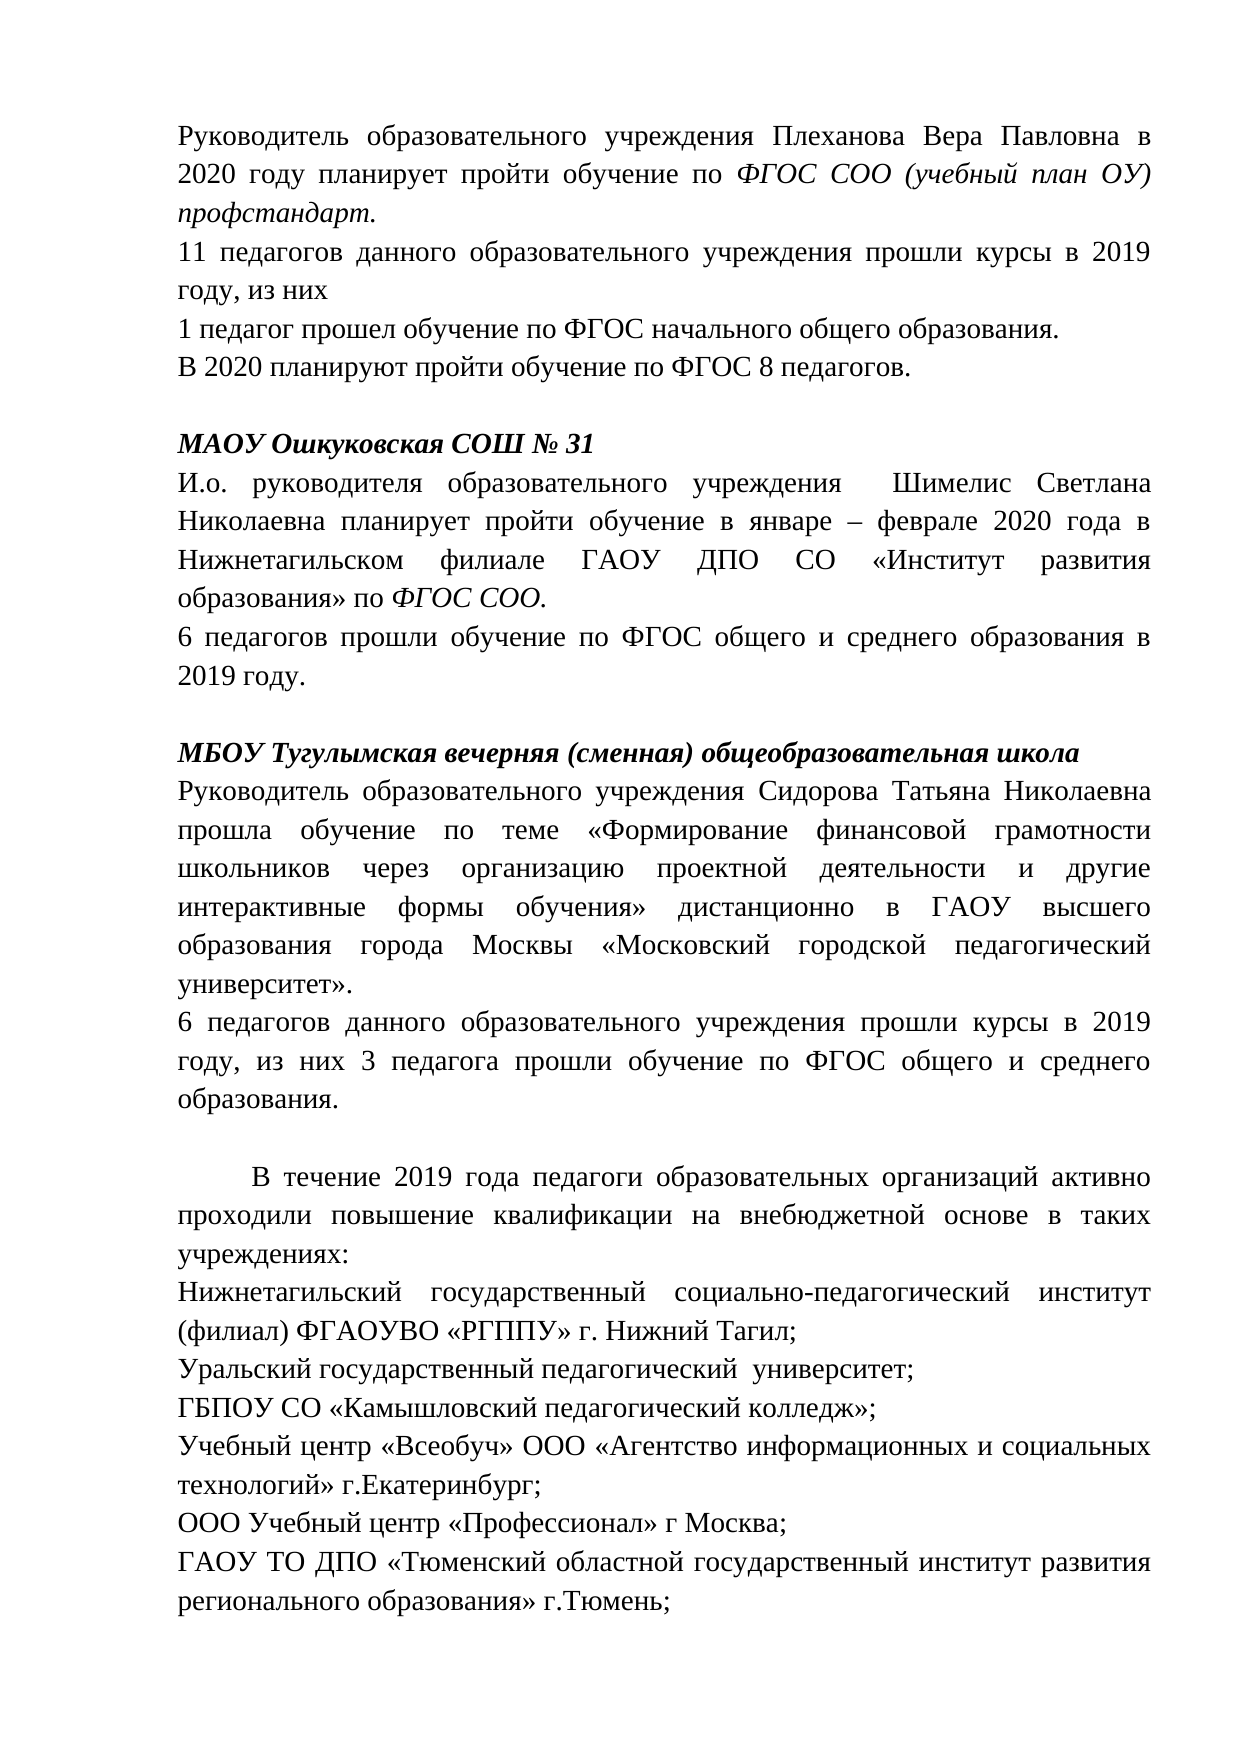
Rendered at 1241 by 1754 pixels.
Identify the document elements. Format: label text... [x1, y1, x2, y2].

text В 2020 планируют пройти обучение по ФГОС 8 педагогов. [177, 349, 1152, 383]
text МАОУ Ошкуковская СОШ № 31 [177, 426, 1152, 460]
text И.о. руководителя образовательного учреждения Шимелис Светлана Николаевна планирует пройти обучение в январе – феврале 2020 года в Нижнетагильском филиале ГАОУ ДПО СО «Институт развития образования» по ФГОС СОО. [177, 465, 1152, 614]
text 6 педагогов данного образовательного учреждения прошли курсы в 2019 году, из них 3 педагога прошли обучение по ФГОС общего и среднего образования. [177, 1004, 1152, 1115]
text Руководитель образовательного учреждения Плеханова Вера Павловна в 2020 году планирует пройти обучение по ФГОС СОО (учебный план ОУ) профстандарт. [177, 118, 1152, 229]
text 11 педагогов данного образовательного учреждения прошли курсы в 2019 году, из них [177, 234, 1152, 306]
text МБОУ Тугулымская вечерняя (сменная) общеобразовательная школа [177, 735, 1152, 768]
text Нижнетагильский государственный социально-педагогический институт (филиал) ФГАОУВО «РГППУ» г. Нижний Тагил; [177, 1274, 1152, 1346]
text Учебный центр «Всеобуч» ООО «Агентство информационных и социальных технологий» г.Екатеринбург; [177, 1428, 1152, 1501]
text 1 педагог прошел обучение по ФГОС начального общего образования. [177, 311, 1152, 344]
text Руководитель образовательного учреждения Сидорова Татьяна Николаевна прошла обучение по теме «Формирование финансовой грамотности школьников через организацию проектной деятельности и другие интерактивные формы обучения» дистанционно в ГАОУ высшего образования города Москвы «Московский городской педагогический университет». [177, 773, 1152, 999]
text 6 педагогов прошли обучение по ФГОС общего и среднего образования в 2019 году. [177, 619, 1152, 691]
text В течение 2019 года педагоги образовательных организаций активно проходили повышение квалификации на внебюджетной основе в таких учреждениях: [177, 1159, 1152, 1269]
text Уральский государственный педагогический университет; [177, 1351, 1152, 1385]
text ГБПОУ СО «Камышловский педагогический колледж»; [177, 1390, 1152, 1423]
text ООО Учебный центр «Профессионал» г Москва; [177, 1506, 1152, 1539]
text ГАОУ ТО ДПО «Тюменский областной государственный институт развития регионального образования» г.Тюмень; [177, 1544, 1152, 1616]
